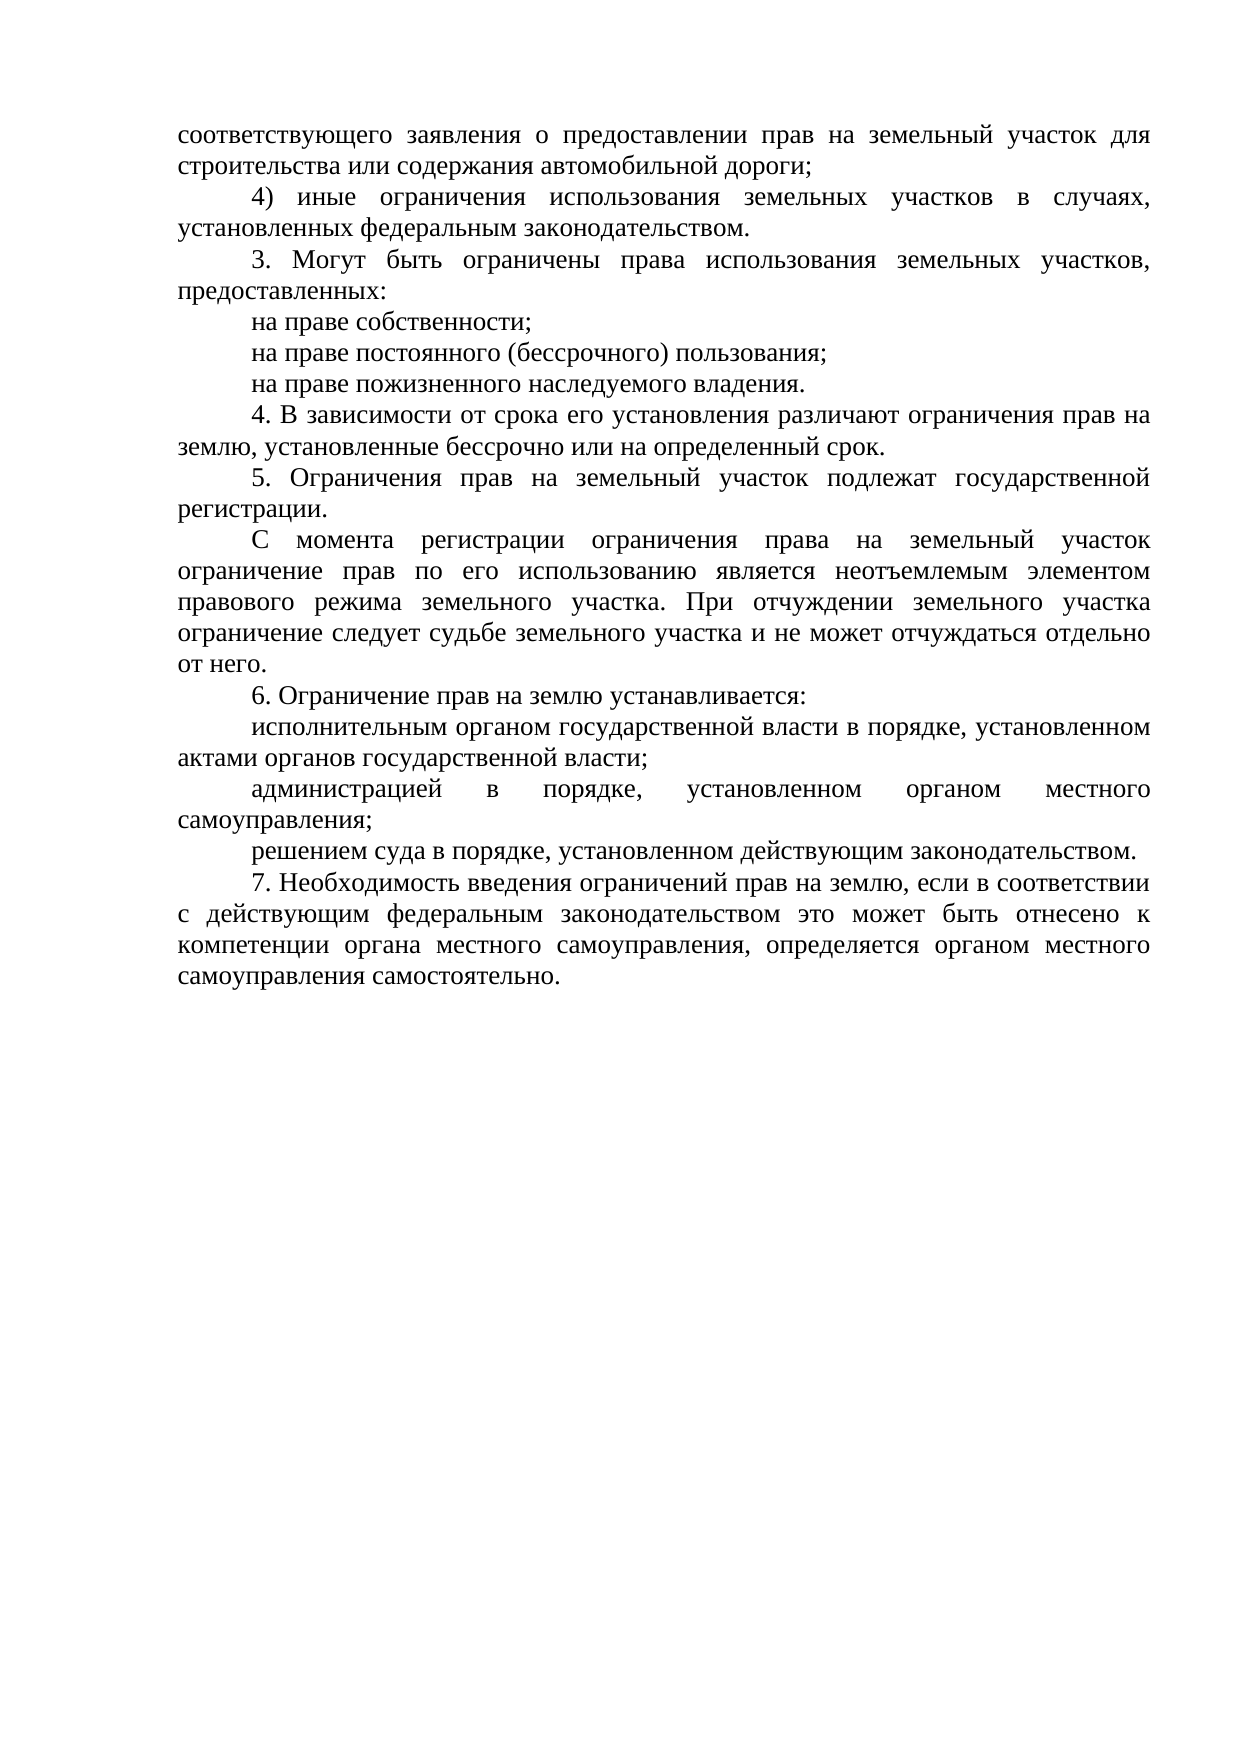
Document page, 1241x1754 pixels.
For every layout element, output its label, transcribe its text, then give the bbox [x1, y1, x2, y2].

text исполнительным органом государственной власти в порядке, установленном актами органов государственной власти; [177, 710, 1152, 772]
text администрацией в порядке, установленном органом местного самоуправления; [177, 772, 1152, 834]
text 6. Ограничение прав на землю устанавливается: [177, 679, 1152, 710]
text решением суда в порядке, установленном действующим законодательством. [177, 834, 1152, 866]
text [177, 118, 1152, 180]
text 5. Ограничения прав на земельный участок подлежат государственной регистрации. [177, 461, 1152, 523]
text на праве собственности; [177, 305, 1152, 336]
text на праве постоянного (бессрочного) пользования; [177, 336, 1152, 367]
text 7. Необходимость введения ограничений прав на землю, если в соответствии с действующим федеральным законодательством это может быть отнесено к компетенции органа местного самоуправления, определяется органом местного самоуправления самостоятельно. [177, 866, 1152, 990]
text С момента регистрации ограничения права на земельный участок ограничение прав по его использованию является неотъемлемым элементом правового режима земельного участка. При отчуждении земельного участка ограничение следует судьбе земельного участка и не может отчуждаться отдельно от него. [177, 523, 1152, 679]
text на праве пожизненного наследуемого владения. [177, 367, 1152, 398]
text 4) иные ограничения использования земельных участков в случаях, установленных федеральным законодательством. [177, 180, 1152, 243]
text 3. Могут быть ограничены права использования земельных участков, предоставленных: [177, 243, 1152, 305]
text 4. В зависимости от срока его установления различают ограничения прав на землю, установленные бессрочно или на определенный срок. [177, 398, 1152, 461]
